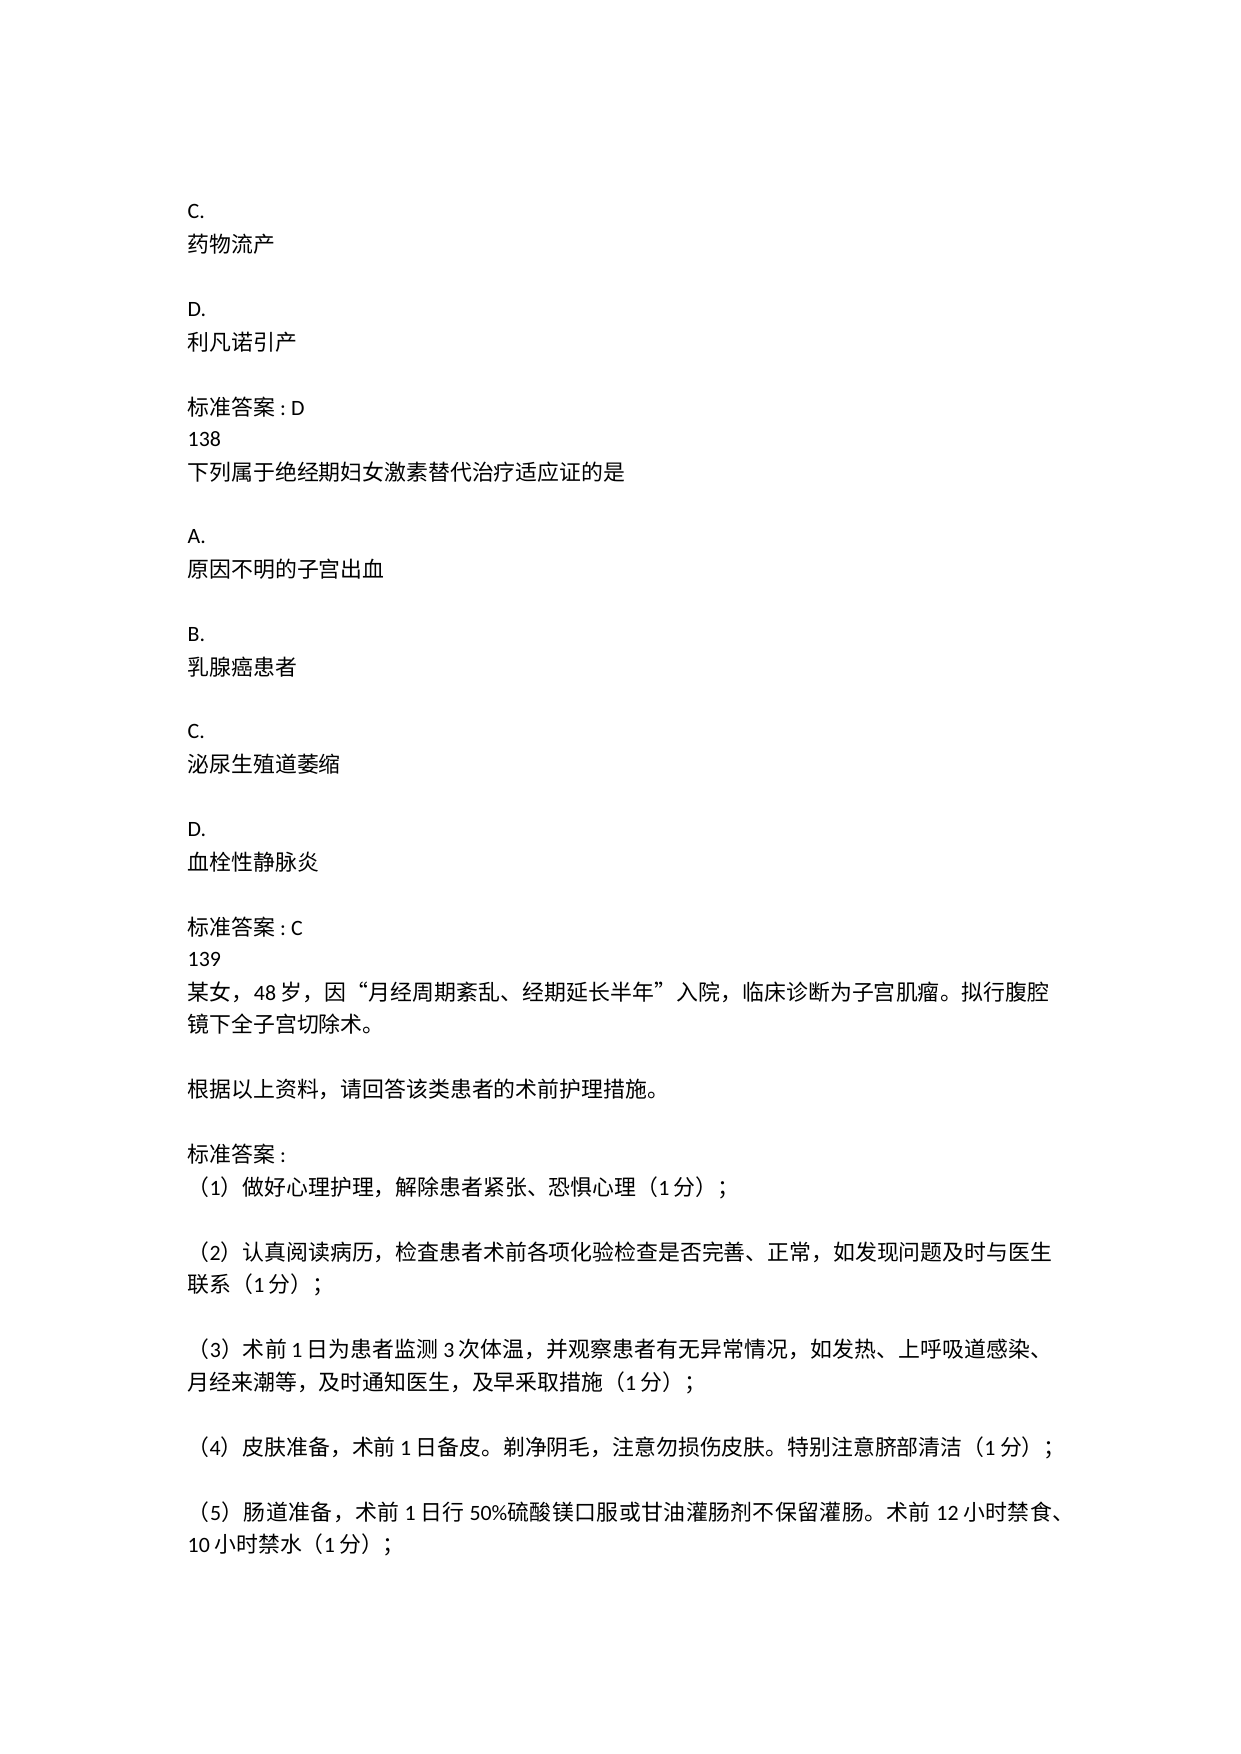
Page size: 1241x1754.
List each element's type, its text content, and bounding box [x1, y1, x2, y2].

text C. [187, 714, 1053, 747]
text D. [187, 292, 1053, 324]
text 138 [187, 422, 1053, 454]
text 139 [187, 942, 1053, 974]
text 根据以上资料，请回答该类患者的术前护理措施。 [187, 1072, 1053, 1104]
text （2）认真阅读病历，检査患者术前各项化验检查是否完善、正常，如发现问题及时与医生联系（1分）； [187, 1234, 1053, 1299]
text 原因不明的子宫出血 [187, 552, 1053, 584]
text D. [187, 812, 1053, 844]
text 利凡诺引产 [187, 324, 1053, 357]
text 药物流产 [187, 227, 1053, 259]
text 标准答案 : [187, 1137, 1053, 1169]
text （5）肠道准备，术前1日行50%硫酸镁口服或甘油灌肠剂不保留灌肠。术前12小时禁食、10小时禁水（1分）； [187, 1494, 1053, 1559]
text 下列属于绝经期妇女激素替代治疗适应证的是 [187, 454, 1053, 487]
text （4）皮肤准备，术前1日备皮。剃净阴毛，注意勿损伤皮肤。特别注意脐部清洁（1分）； [187, 1429, 1053, 1462]
text 某女，48岁，因“月经周期紊乱、经期延长半年”入院，临床诊断为子宫肌瘤。拟行腹腔镜下全子宫切除术。 [187, 974, 1053, 1039]
text 泌尿生殖道萎缩 [187, 747, 1053, 779]
text （1）做好心理护理，解除患者紧张、恐惧心理（1分）； [187, 1169, 1053, 1202]
text B. [187, 617, 1053, 649]
text C. [187, 194, 1053, 227]
text （3）术前1日为患者监测3次体温，并观察患者有无异常情况，如发热、上呼吸道感染、月经来潮等，及时通知医生，及早釆取措施（1分）； [187, 1332, 1053, 1397]
text 标准答案 : C [187, 909, 1053, 942]
text 标准答案 : D [187, 389, 1053, 422]
text A. [187, 519, 1053, 552]
text 血栓性静脉炎 [187, 844, 1053, 877]
text 乳腺癌患者 [187, 649, 1053, 682]
